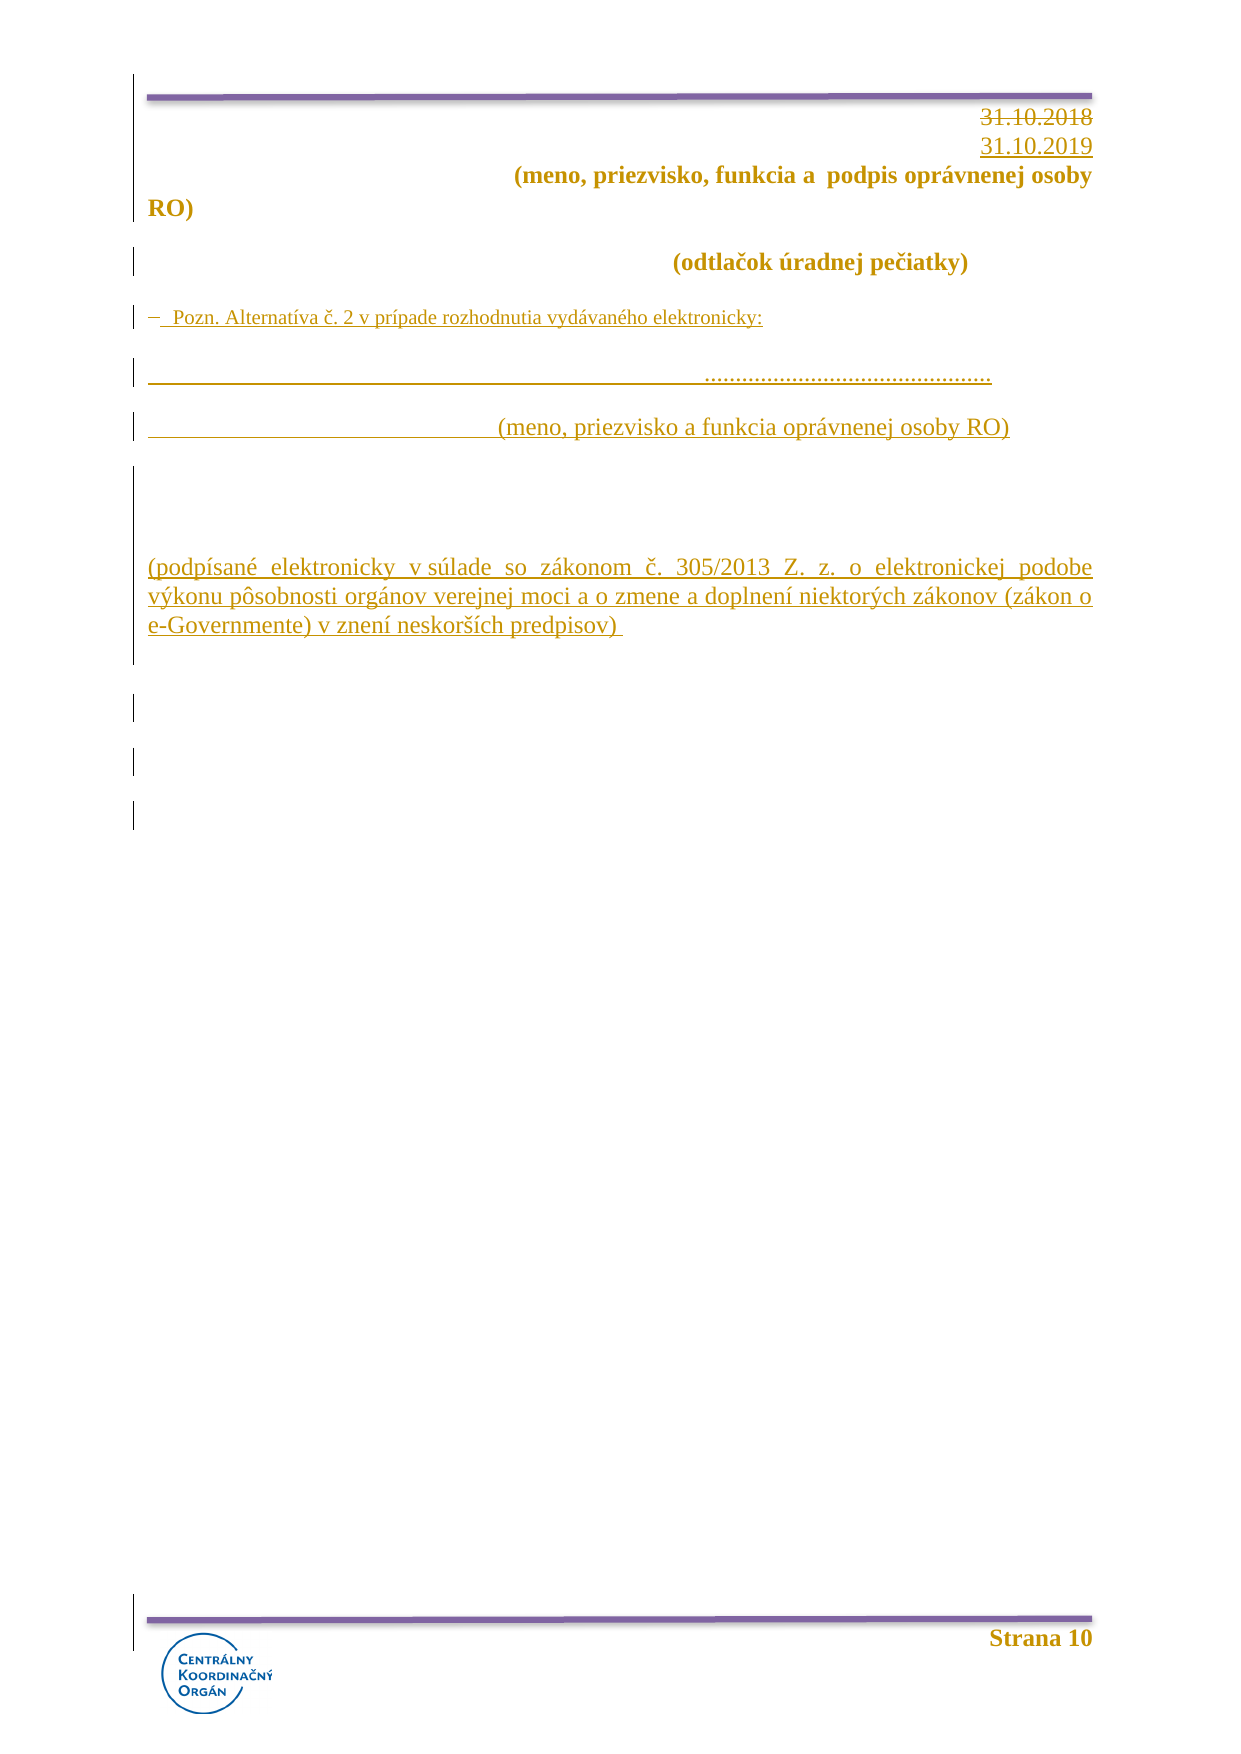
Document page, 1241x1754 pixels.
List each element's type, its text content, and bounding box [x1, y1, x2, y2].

text (odtlačok úradnej pečiatky) [148, 247, 1093, 276]
picture [159, 1631, 272, 1713]
text (meno, priezvisko, funkcia a podpis oprávnenej osoby RO) [148, 160, 1093, 222]
